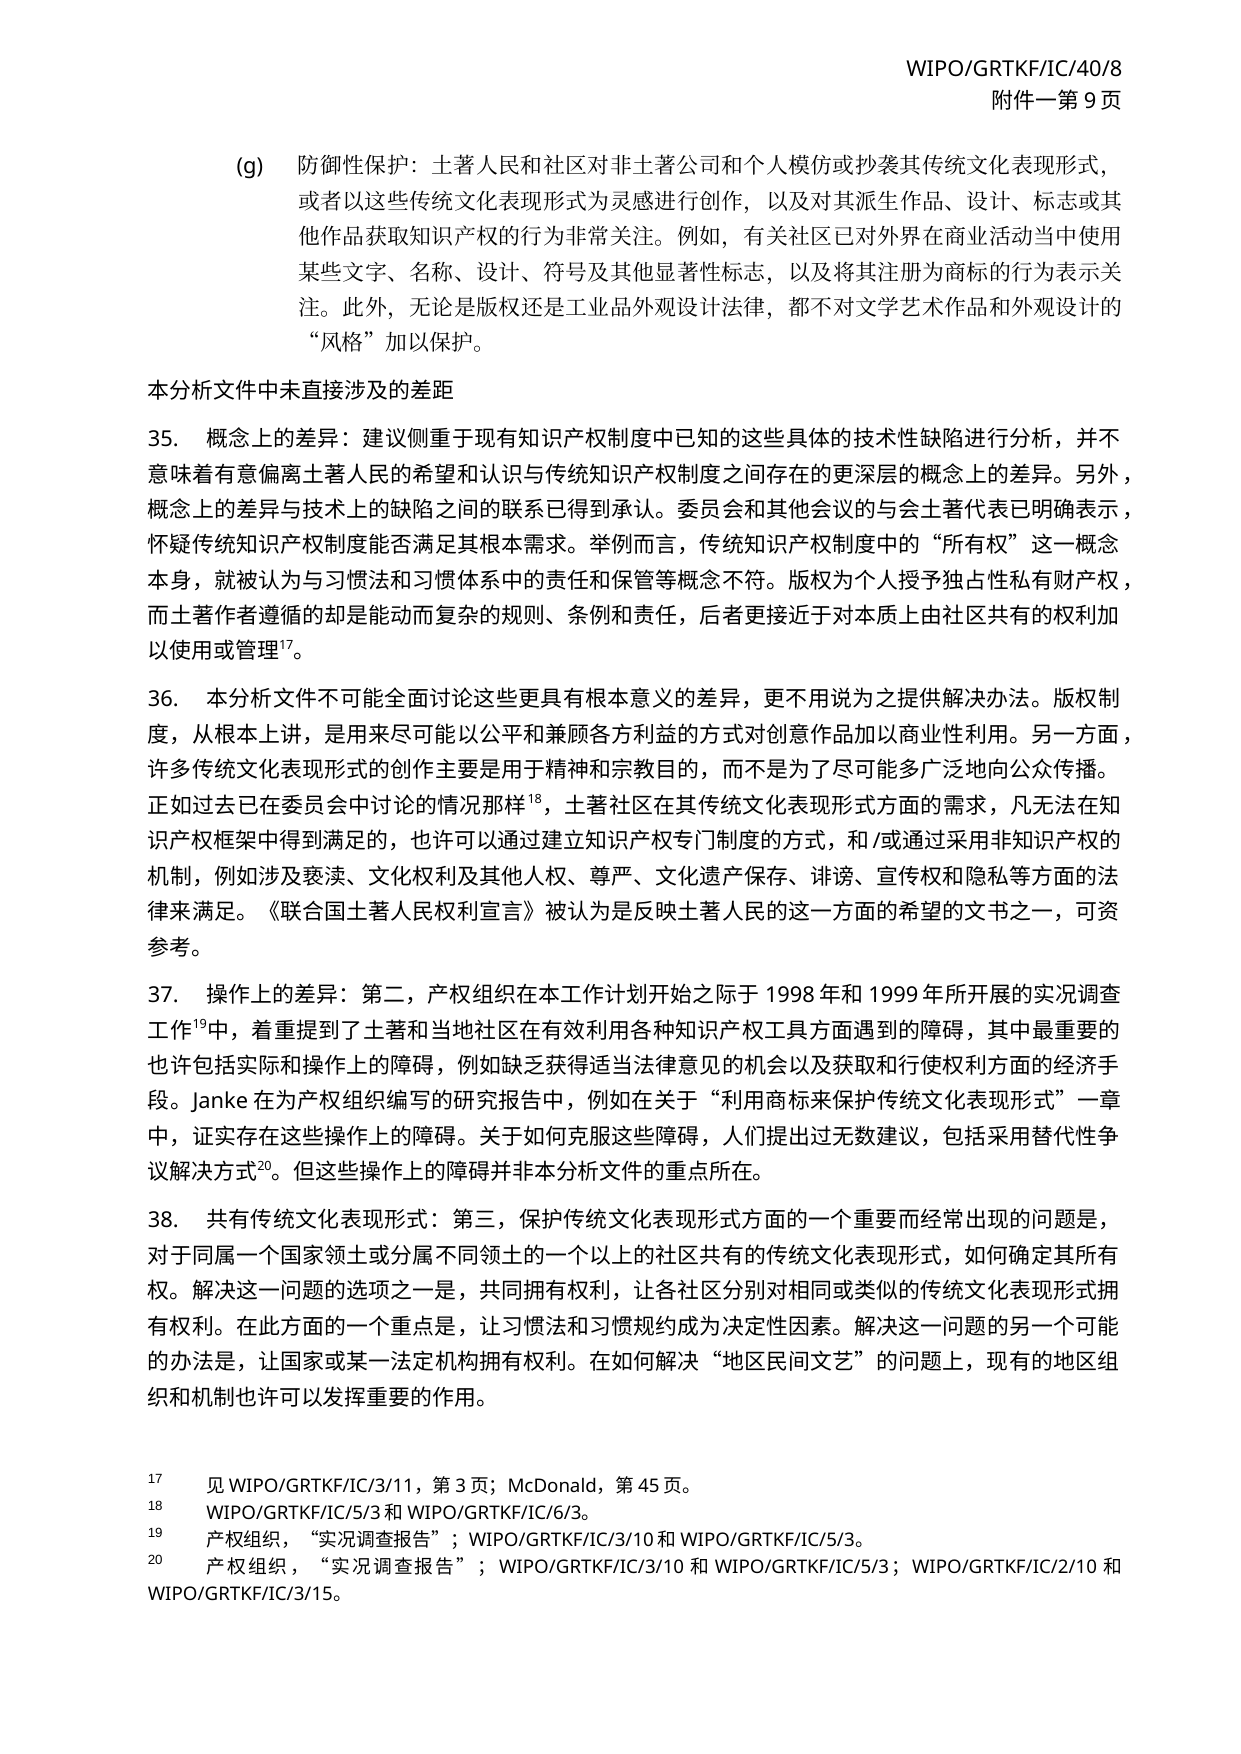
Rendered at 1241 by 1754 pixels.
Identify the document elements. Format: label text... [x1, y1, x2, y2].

list 防御性保护：土著人民和社区对非土著公司和个人模仿或抄袭其传统文化表现形式，或者以这些传统文化表现形式为灵感进行创作，以及对其派生作品、设计、标志或其他作品获取知识产权的行为非常关注。例如，有关社区已对外界在商业活动当中使用某些文字、名称、设计、符号及其他显著性标志，以及将其注册为商标的行为表示关注。此外，无论是版权还是工业品外观设计法律，都不对文学艺术作品和外观设计的“风格”加以保护。 [236, 144, 1122, 357]
list 共有传统文化表现形式：第三，保护传统文化表现形式方面的一个重要而经常出现的问题是，对于同属一个国家领土或分属不同领土的一个以上的社区共有的传统文化表现形式，如何确定其所有权。解决这一问题的选项之一是，共同拥有权利，让各社区分别对相同或类似的传统文化表现形式拥有权利。在此方面的一个重点是，让习惯法和习惯规约成为决定性因素。解决这一问题的另一个可能的办法是，让国家或某一法定机构拥有权利。在如何解决“地区民间文艺”的问题上，现有的地区组织和机制也许可以发挥重要的作用。 [148, 1199, 1122, 1411]
list 本分析文件不可能全面讨论这些更具有根本意义的差异，更不用说为之提供解决办法。版权制度，从根本上讲，是用来尽可能以公平和兼顾各方利益的方式对创意作品加以商业性利用。另一方面，许多传统文化表现形式的创作主要是用于精神和宗教目的，而不是为了尽可能多广泛地向公众传播。正如过去已在委员会中讨论的情况那样，土著社区在其传统文化表现形式方面的需求，凡无法在知识产权框架中得到满足的，也许可以通过建立知识产权专门制度的方式，和/或通过采用非知识产权的机制，例如涉及亵渎、文化权利及其他人权、尊严、文化遗产保存、诽谤、宣传权和隐私等方面的法律来满足。《联合国土著人民权利宣言》被认为是反映土著人民的这一方面的希望的文书之一，可资参考。 [148, 678, 1122, 961]
list 概念上的差异：建议侧重于现有知识产权制度中已知的这些具体的技术性缺陷进行分析，并不意味着有意偏离土著人民的希望和认识与传统知识产权制度之间存在的更深层的概念上的差异。另外，概念上的差异与技术上的缺陷之间的联系已得到承认。委员会和其他会议的与会土著代表已明确表示，怀疑传统知识产权制度能否满足其根本需求。举例而言，传统知识产权制度中的“所有权”这一概念本身，就被认为与习惯法和习惯体系中的责任和保管等概念不符。版权为个人授予独占性私有财产权，而土著作者遵循的却是能动而复杂的规则、条例和责任，后者更接近于对本质上由社区共有的权利加以使用或管理。 [148, 417, 1122, 665]
list 操作上的差异：第二，产权组织在本工作计划开始之际于1998年和1999年所开展的实况调查工作中，着重提到了土著和当地社区在有效利用各种知识产权工具方面遇到的障碍，其中最重要的也许包括实际和操作上的障碍，例如缺乏获得适当法律意见的机会以及获取和行使权利方面的经济手段。Janke在为产权组织编写的研究报告中，例如在关于“利用商标来保护传统文化表现形式”一章中，证实存在这些操作上的障碍。关于如何克服这些障碍，人们提出过无数建议，包括采用替代性争议解决方式。但这些操作上的障碍并非本分析文件的重点所在。 [148, 974, 1122, 1186]
subtitle 本分析文件中未直接涉及的差距 [148, 369, 1122, 405]
